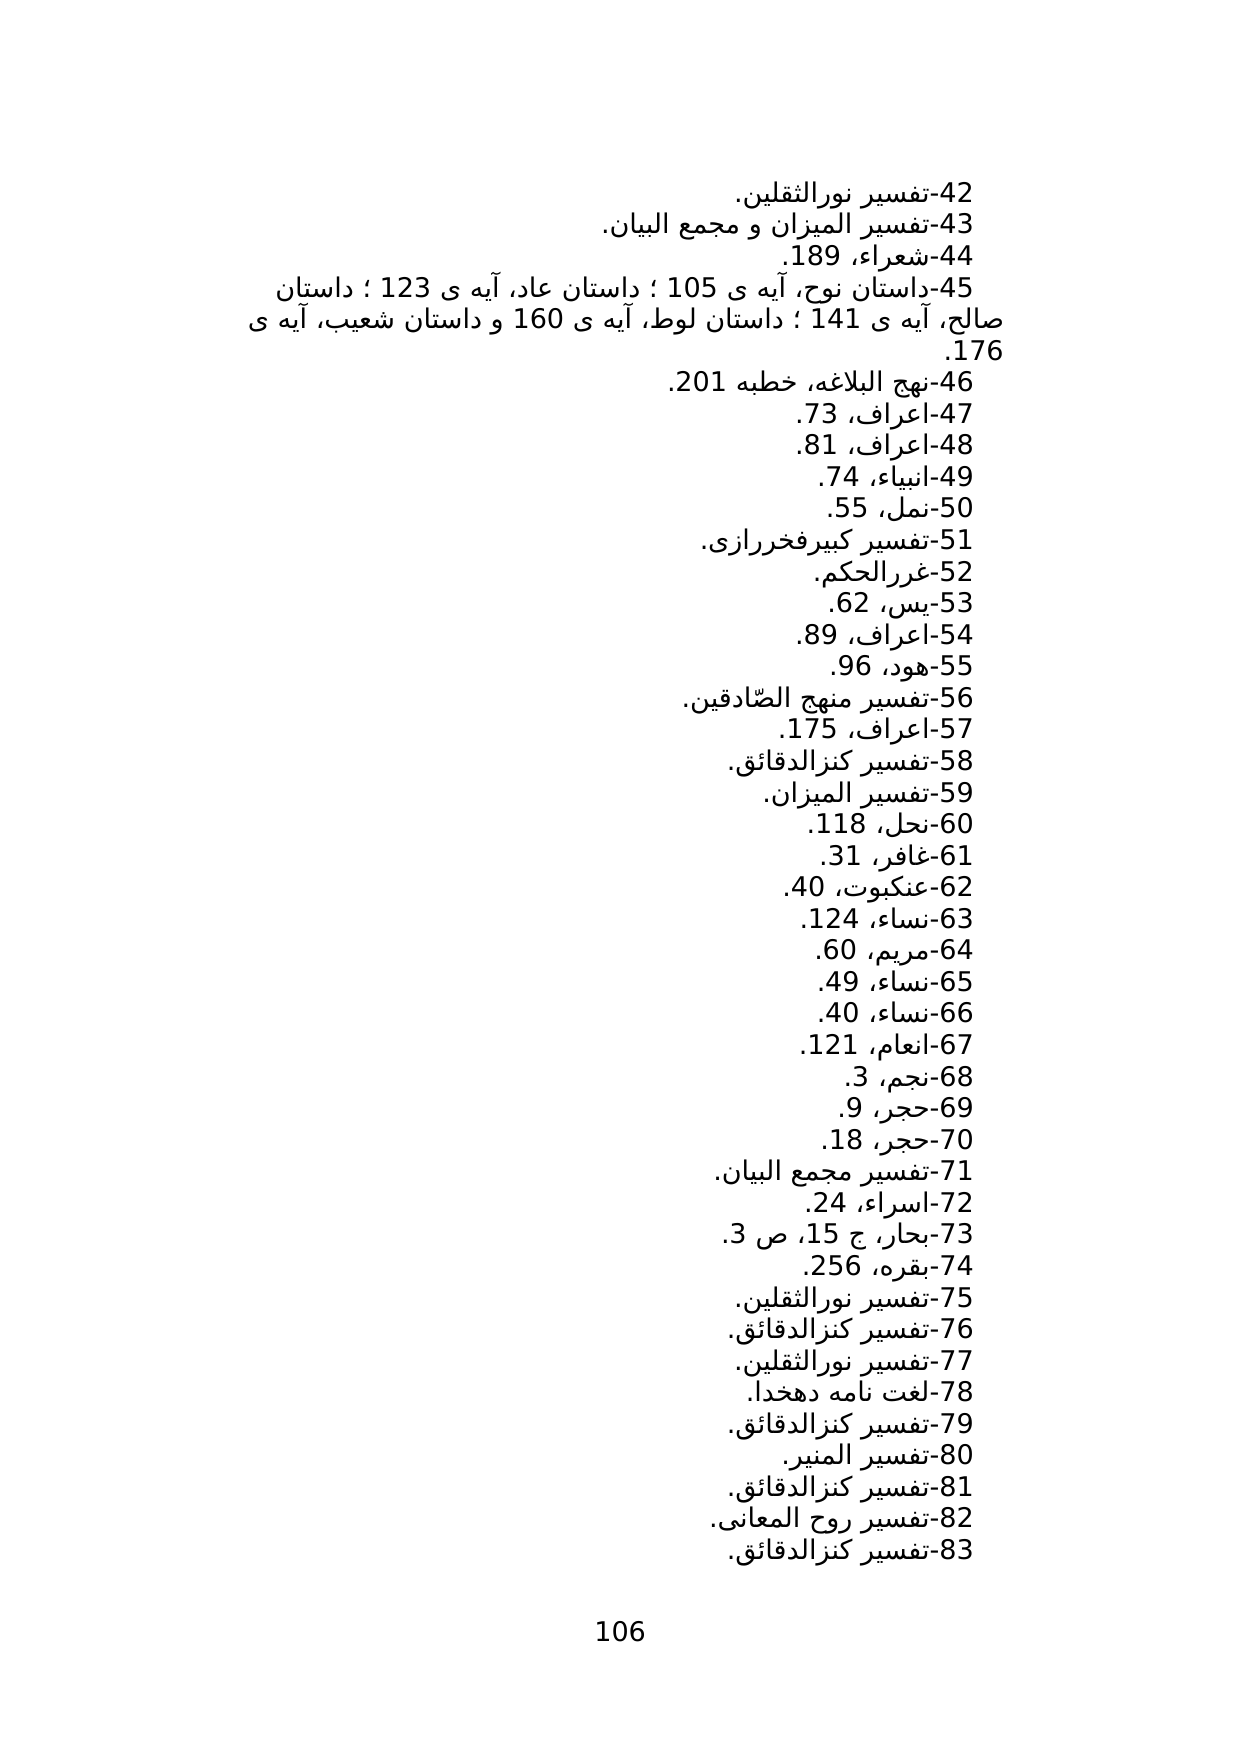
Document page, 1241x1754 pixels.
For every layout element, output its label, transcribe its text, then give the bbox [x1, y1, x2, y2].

text 46-نهج البلاغه، خطبه 201. [236, 367, 1004, 398]
text 82-تفسير روح المعانى. [236, 1503, 1004, 1534]
text 44-شعراء، 189. [236, 240, 1004, 272]
text 65-نساء، 49. [236, 966, 1004, 998]
text 57-اعراف، 175. [236, 714, 1004, 745]
text 80-تفسير المنير. [236, 1440, 1004, 1471]
text 45-داستان نوح، آيه ى 105 ؛ داستان عاد، آيه ى 123 ؛ داستان صالح، آيه ى 141 ؛ داستان لوط، آيه ى 160 و داستان شعيب، آيه ى 176. [236, 272, 1004, 367]
text 66-نساء، 40. [236, 998, 1004, 1029]
text 64-مريم، 60. [236, 935, 1004, 966]
text 67-انعام، 121. [236, 1029, 1004, 1061]
text 78-لغت نامه دهخدا. [236, 1377, 1004, 1408]
text 47-اعراف، 73. [236, 398, 1004, 430]
text 55-هود، 96. [236, 651, 1004, 682]
text 61-غافر، 31. [236, 840, 1004, 872]
text 72-اسراء، 24. [236, 1187, 1004, 1219]
text 81-تفسير كنزالدقائق. [236, 1471, 1004, 1503]
text 42-تفسير نورالثقلين. [236, 177, 1004, 209]
text 51-تفسير كبيرفخررازى. [236, 524, 1004, 556]
text 83-تفسير كنزالدقائق. [236, 1534, 1004, 1566]
text 70-حجر، 18. [236, 1124, 1004, 1156]
text 69-حجر، 9. [236, 1092, 1004, 1124]
text 77-تفسير نورالثقلين. [236, 1345, 1004, 1377]
text 75-تفسير نورالثقلين. [236, 1282, 1004, 1313]
text 74-بقره، 256. [236, 1250, 1004, 1282]
text 52-غررالحكم. [236, 556, 1004, 587]
text 62-عنكبوت، 40. [236, 872, 1004, 903]
text 60-نحل، 118. [236, 808, 1004, 840]
text 58-تفسير كنزالدقائق. [236, 745, 1004, 777]
text 79-تفسير كنزالدقائق. [236, 1408, 1004, 1440]
text 56-تفسير منهج الصّادقين. [236, 682, 1004, 714]
text 43-تفسير الميزان و مجمع البيان. [236, 209, 1004, 240]
text 48-اعراف، 81. [236, 430, 1004, 461]
text 71-تفسير مجمع البيان. [236, 1156, 1004, 1187]
text 53-يس، 62. [236, 587, 1004, 619]
text 59-تفسير الميزان. [236, 777, 1004, 808]
text 68-نجم، 3. [236, 1061, 1004, 1092]
text 73-بحار، ج 15، ص 3. [236, 1219, 1004, 1250]
text 76-تفسير كنزالدقائق. [236, 1313, 1004, 1345]
text 63-نساء، 124. [236, 903, 1004, 935]
text 49-انبياء، 74. [236, 461, 1004, 493]
text 50-نمل، 55. [236, 493, 1004, 524]
text 54-اعراف، 89. [236, 619, 1004, 651]
